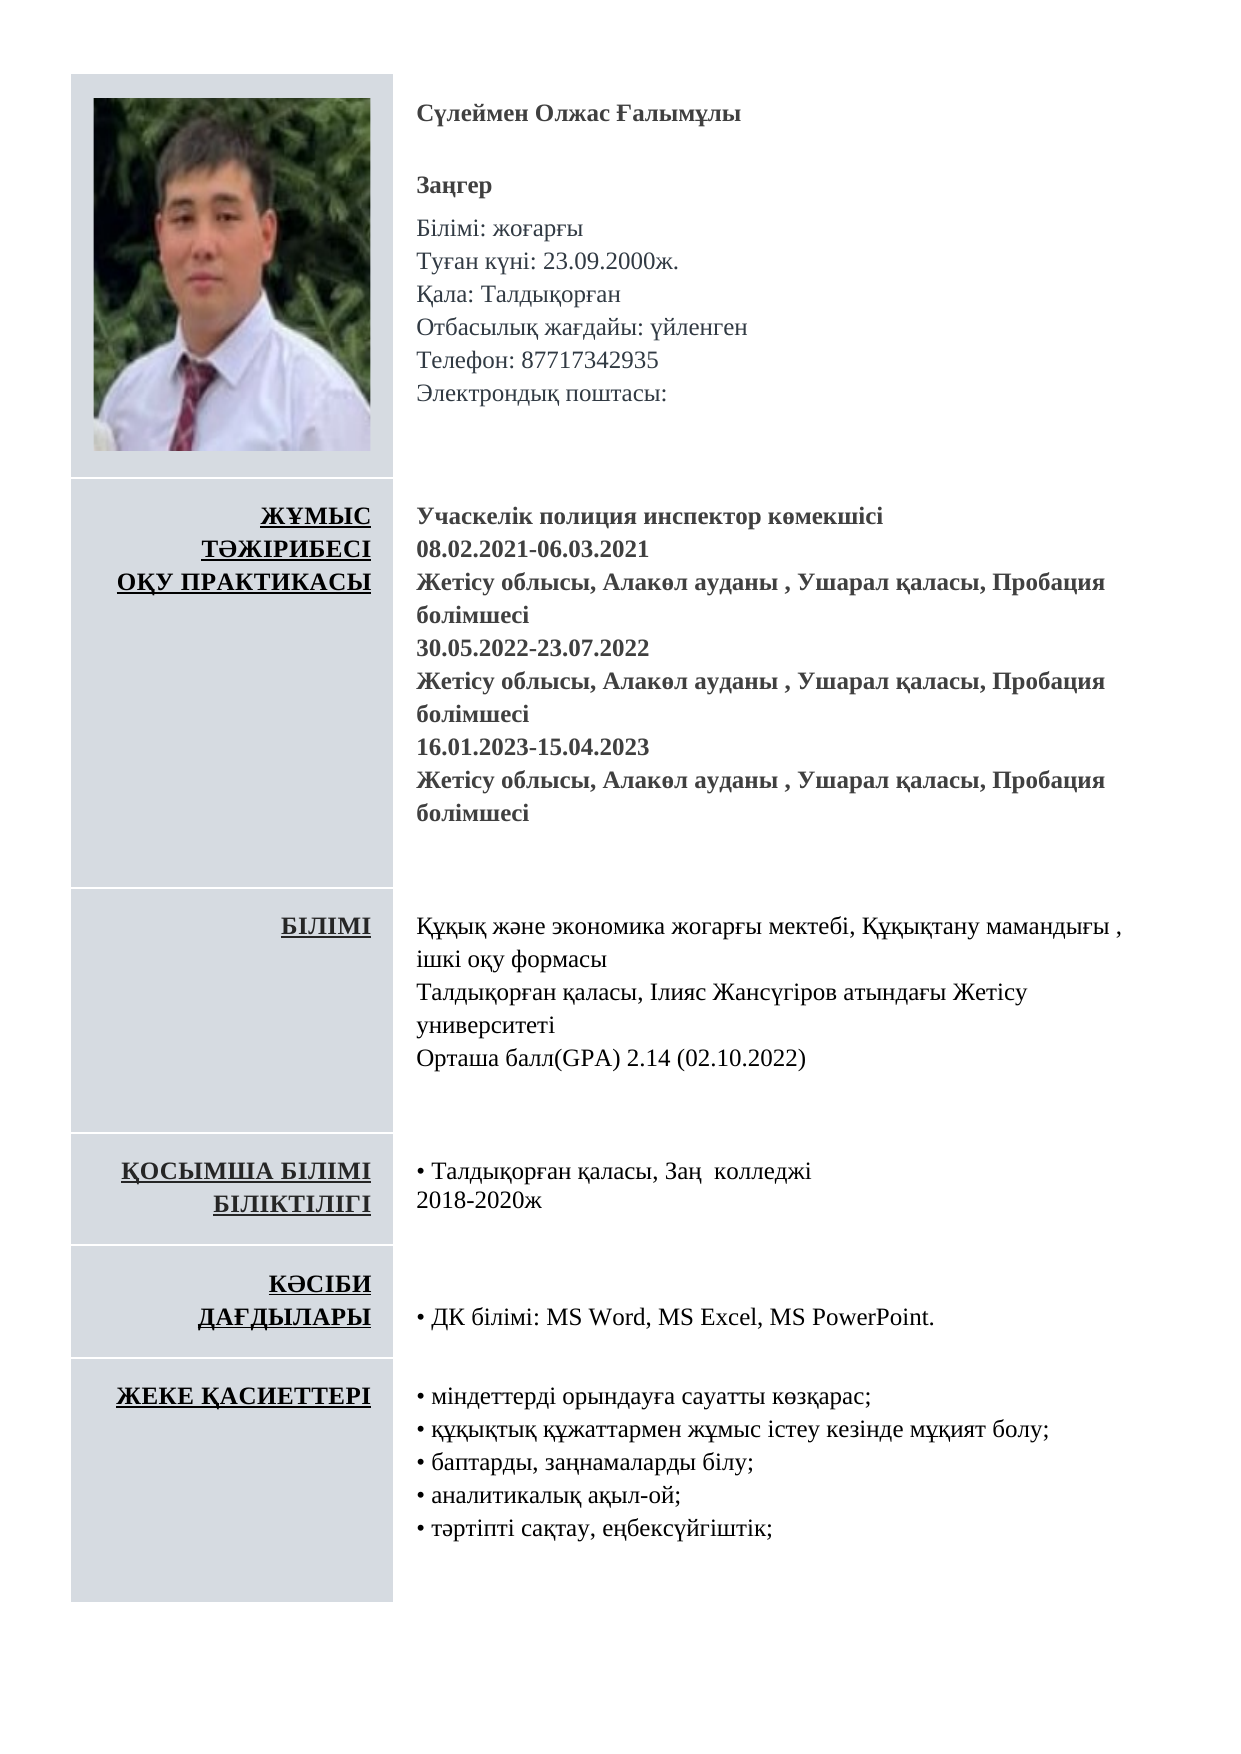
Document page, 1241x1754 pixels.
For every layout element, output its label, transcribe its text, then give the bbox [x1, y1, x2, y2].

table_header Сүлеймен Олжас Ғалымұлы Заңгер Білімі: жоғарғы Туған күні: 23.09.2000ж. Қала: Талдықорған Отбасылық жағдайы: үйленген Телефон: 87717342935 Электрондық поштасы: [395, 76, 1194, 477]
table_cell Учаскелік полиция инспектор көмекшісі 08.02.2021-06.03.2021 Жетісу облысы, Алакөл ауданы , Ушарал қаласы, Пробация болімшесі 30.05.2022-23.07.2022 Жетісу облысы, Алакөл ауданы , Ушарал қаласы, Пробация болімшесі 16.01.2023-15.04.2023 Жетісу облысы, Алакөл ауданы , Ушарал қаласы, Пробация болімшесі [395, 479, 1194, 887]
table_cell КӘСІБИ ДАҒДЫЛАРЫ [71, 1246, 393, 1357]
table_cell • міндеттерді орындауға сауатты көзқарас; • құқықтық құжаттармен жұмыс істеу кезінде мұқият болу; • баптарды, заңнамаларды білу; • аналитикалық ақыл-ой; • тәртіпті сақтау, еңбексүйгіштік; [395, 1359, 1194, 1602]
table_cell БІЛІМІ [71, 889, 393, 1132]
table_cell ЖЕКЕ ҚАСИЕТТЕРІ [71, 1359, 393, 1602]
picture [93, 98, 371, 451]
table_cell • ДК білімі: MS Word, MS Excel, MS PowerPoint. [395, 1246, 1194, 1357]
table_header [71, 74, 393, 477]
table_cell ЖҰМЫС ТӘЖІРИБЕСІ ОҚУ ПРАКТИКАСЫ [71, 479, 393, 887]
table_cell ҚОСЫМША БІЛІМІ БІЛІКТІЛІГІ [71, 1134, 393, 1244]
table_cell Құқық және экономика жогарғы мектебі, Құқықтану мамандығы , ішкі оқу формасы Талдықорған қаласы, Ілияс Жансүгіров атындағы Жетісу университеті Орташа балл(GPA) 2.14 (02.10.2022) [395, 889, 1194, 1132]
table_cell • Талдықорған қаласы, Заң колледжі 2018-2020ж [395, 1134, 1194, 1244]
